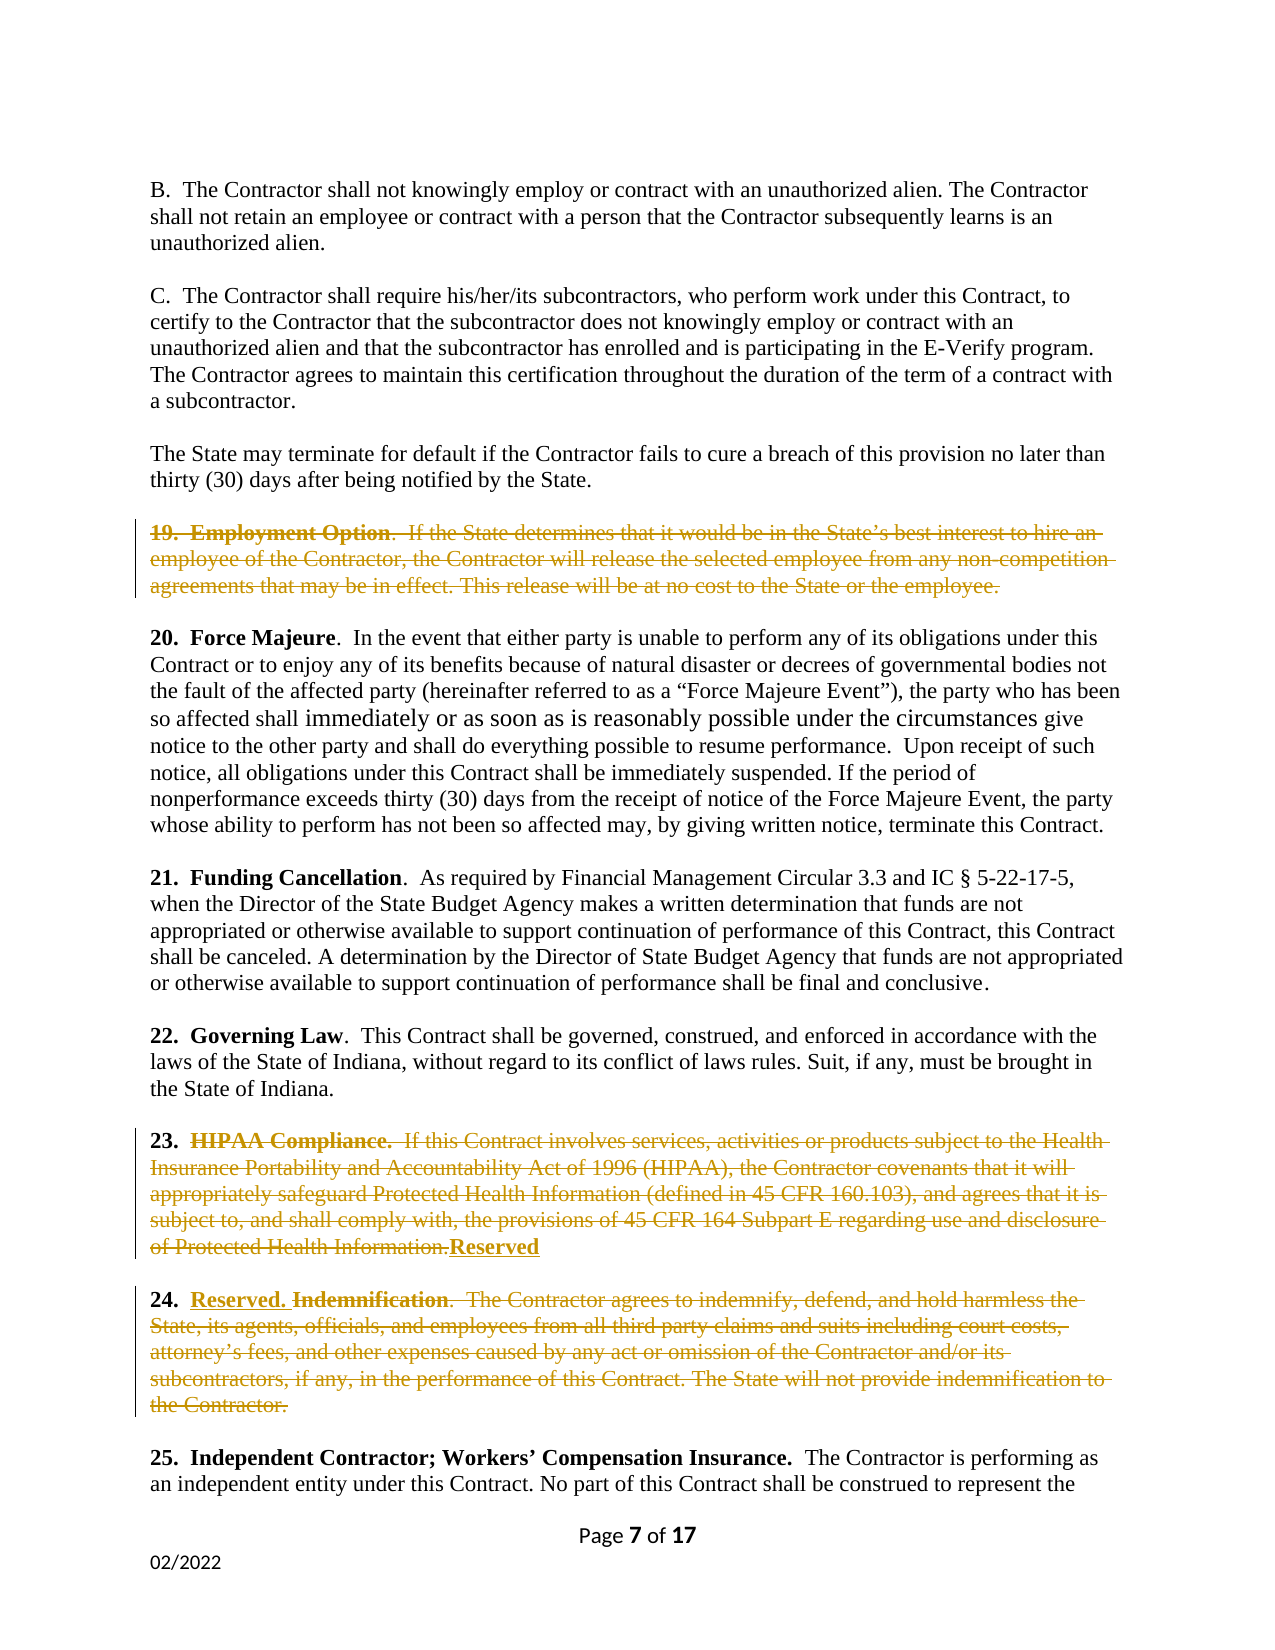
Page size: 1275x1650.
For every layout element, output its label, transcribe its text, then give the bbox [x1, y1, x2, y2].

text 21. Funding Cancellation. As required by Financial Management Circular 3.3 and IC § 5-22-17-5, when the Director of the State Budget Agency makes a written determination that funds are not appropriated or otherwise available to support continuation of performance of this Contract, this Contract shall be canceled. A determination by the Director of State Budget Agency that funds are not appropriated or otherwise available to support continuation of performance shall be final and conclusive. [150, 864, 1125, 996]
text 23. [150, 1127, 1125, 1259]
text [150, 1444, 1125, 1496]
text 22. Governing Law. This Contract shall be governed, construed, and enforced in accordance with the laws of the State of Indiana, without regard to its conflict of laws rules. Suit, if any, must be brought in the State of Indiana. [150, 1022, 1125, 1101]
text B. The Contractor shall not knowingly employ or contract with an unauthorized alien. The Contractor shall not retain an employee or contract with a person that the Contractor subsequently learns is an unauthorized alien. [150, 176, 1125, 255]
text The State may terminate for default if the Contractor fails to cure a breach of this provision no later than thirty (30) days after being notified by the State. [150, 440, 1125, 493]
text 24. [150, 1286, 1125, 1417]
text 20. Force Majeure. In the event that either party is unable to perform any of its obligations under this Contract or to enjoy any of its benefits because of natural disaster or decrees of governmental bodies not the fault of the affected party (hereinafter referred to as a “Force Majeure Event”), the party who has been so affected shall immediately or as soon as is reasonably possible under the circumstances give notice to the other party and shall do everything possible to resume performance. Upon receipt of such notice, all obligations under this Contract shall be immediately suspended. If the period of nonperformance exceeds thirty (30) days from the receipt of notice of the Force Majeure Event, the party whose ability to perform has not been so affected may, by giving written notice, terminate this Contract. [150, 624, 1125, 838]
text C. The Contractor shall require his/her/its subcontractors, who perform work under this Contract, to certify to the Contractor that the subcontractor does not knowingly employ or contract with an unauthorized alien and that the subcontractor has enrolled and is participating in the E-Verify program. The Contractor agrees to maintain this certification throughout the duration of the term of a contract with a subcontractor. [150, 282, 1125, 413]
